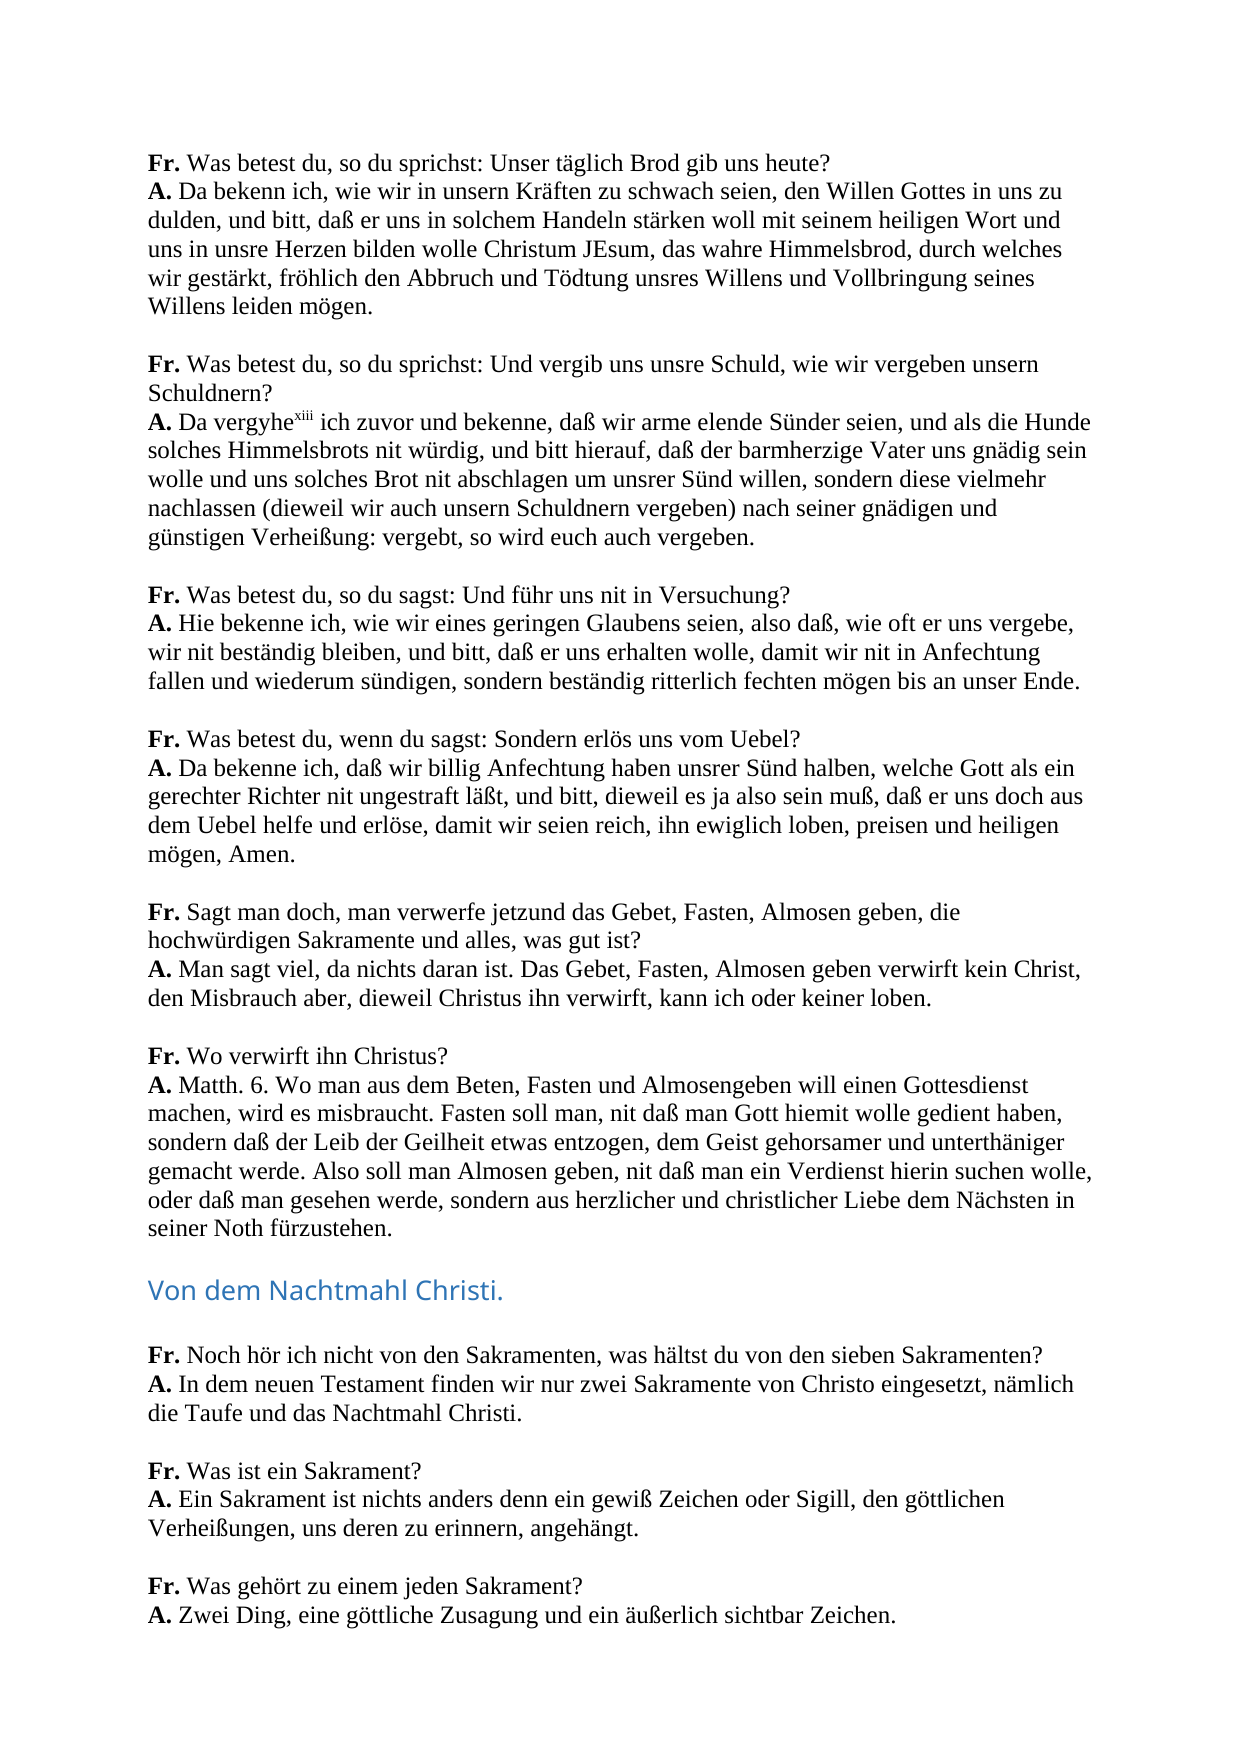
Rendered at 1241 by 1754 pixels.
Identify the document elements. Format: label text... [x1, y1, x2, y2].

text Fr. Was betest du, so du sprichst: Und vergib uns unsre Schuld, wie wir vergeben unsern Schuldnern? A. Da vergyhe ich zuvor und bekenne, daß wir arme elende Sünder seien, und als die Hunde solches Himmelsbrots nit würdig, und bitt hierauf, daß der barmherzige Vater uns gnädig sein wolle und uns solches Brot nit abschlagen um unsrer Sünd willen, sondern diese vielmehr nachlassen (dieweil wir auch unsern Schuldnern vergeben) nach seiner gnädigen und günstigen Verheißung: vergebt, so wird euch auch vergeben. [148, 349, 1093, 551]
subtitle Von dem Nachtmahl Christi. [148, 1271, 1093, 1308]
text Fr. Noch hör ich nicht von den Sakramenten, was hältst du von den sieben Sakramenten? A. In dem neuen Testament finden wir nur zwei Sakramente von Christo eingesetzt, nämlich die Taufe und das Nachtmahl Christi. [148, 1340, 1093, 1427]
text Fr. Was betest du, so du sagst: Und führ uns nit in Versuchung? A. Hie bekenne ich, wie wir eines geringen Glaubens seien, also daß, wie oft er uns vergebe, wir nit beständig bleiben, und bitt, daß er uns erhalten wolle, damit wir nit in Anfechtung fallen und wiederum sündigen, sondern beständig ritterlich fechten mögen bis an unser Ende. [148, 580, 1093, 695]
text Fr. Wo verwirft ihn Christus? A. Matth. 6. Wo man aus dem Beten, Fasten und Almosengeben will einen Gottesdienst machen, wird es misbraucht. Fasten soll man, nit daß man Gott hiemit wolle gedient haben, sondern daß der Leib der Geilheit etwas entzogen, dem Geist gehorsamer und unterthäniger gemacht werde. Also soll man Almosen geben, nit daß man ein Verdienst hierin suchen wolle, oder daß man gesehen werde, sondern aus herzlicher und christlicher Liebe dem Nächsten in seiner Noth fürzustehen. [148, 1041, 1093, 1242]
text Fr. Was betest du, wenn du sagst: Sondern erlös uns vom Uebel? A. Da bekenne ich, daß wir billig Anfechtung haben unsrer Sünd halben, welche Gott als ein gerechter Richter nit ungestraft läßt, und bitt, dieweil es ja also sein muß, daß er uns doch aus dem Uebel helfe und erlöse, damit wir seien reich, ihn ewiglich loben, preisen und heiligen mögen, Amen. [148, 724, 1093, 868]
text Fr. Was ist ein Sakrament? A. Ein Sakrament ist nichts anders denn ein gewiß Zeichen oder Sigill, den göttlichen Verheißungen, uns deren zu erinnern, angehängt. [148, 1456, 1093, 1542]
text Fr. Was gehört zu einem jeden Sakrament? A. Zwei Ding, eine göttliche Zusagung und ein äußerlich sichtbar Zeichen. [148, 1571, 1093, 1629]
text Fr. Sagt man doch, man verwerfe jetzund das Gebet, Fasten, Almosen geben, die hochwürdigen Sakramente und alles, was gut ist? A. Man sagt viel, da nichts daran ist. Das Gebet, Fasten, Almosen geben verwirft kein Christ, den Misbrauch aber, dieweil Christus ihn verwirft, kann ich oder keiner loben. [148, 897, 1093, 1012]
text Fr. Was betest du, so du sprichst: Unser täglich Brod gib uns heute? A. Da bekenn ich, wie wir in unsern Kräften zu schwach seien, den Willen Gottes in uns zu dulden, und bitt, daß er uns in solchem Handeln stärken woll mit seinem heiligen Wort und uns in unsre Herzen bilden wolle Christum JEsum, das wahre Himmelsbrod, durch welches wir gestärkt, fröhlich den Abbruch und Tödtung unsres Willens und Vollbringung seines Willens leiden mögen. [148, 148, 1093, 320]
